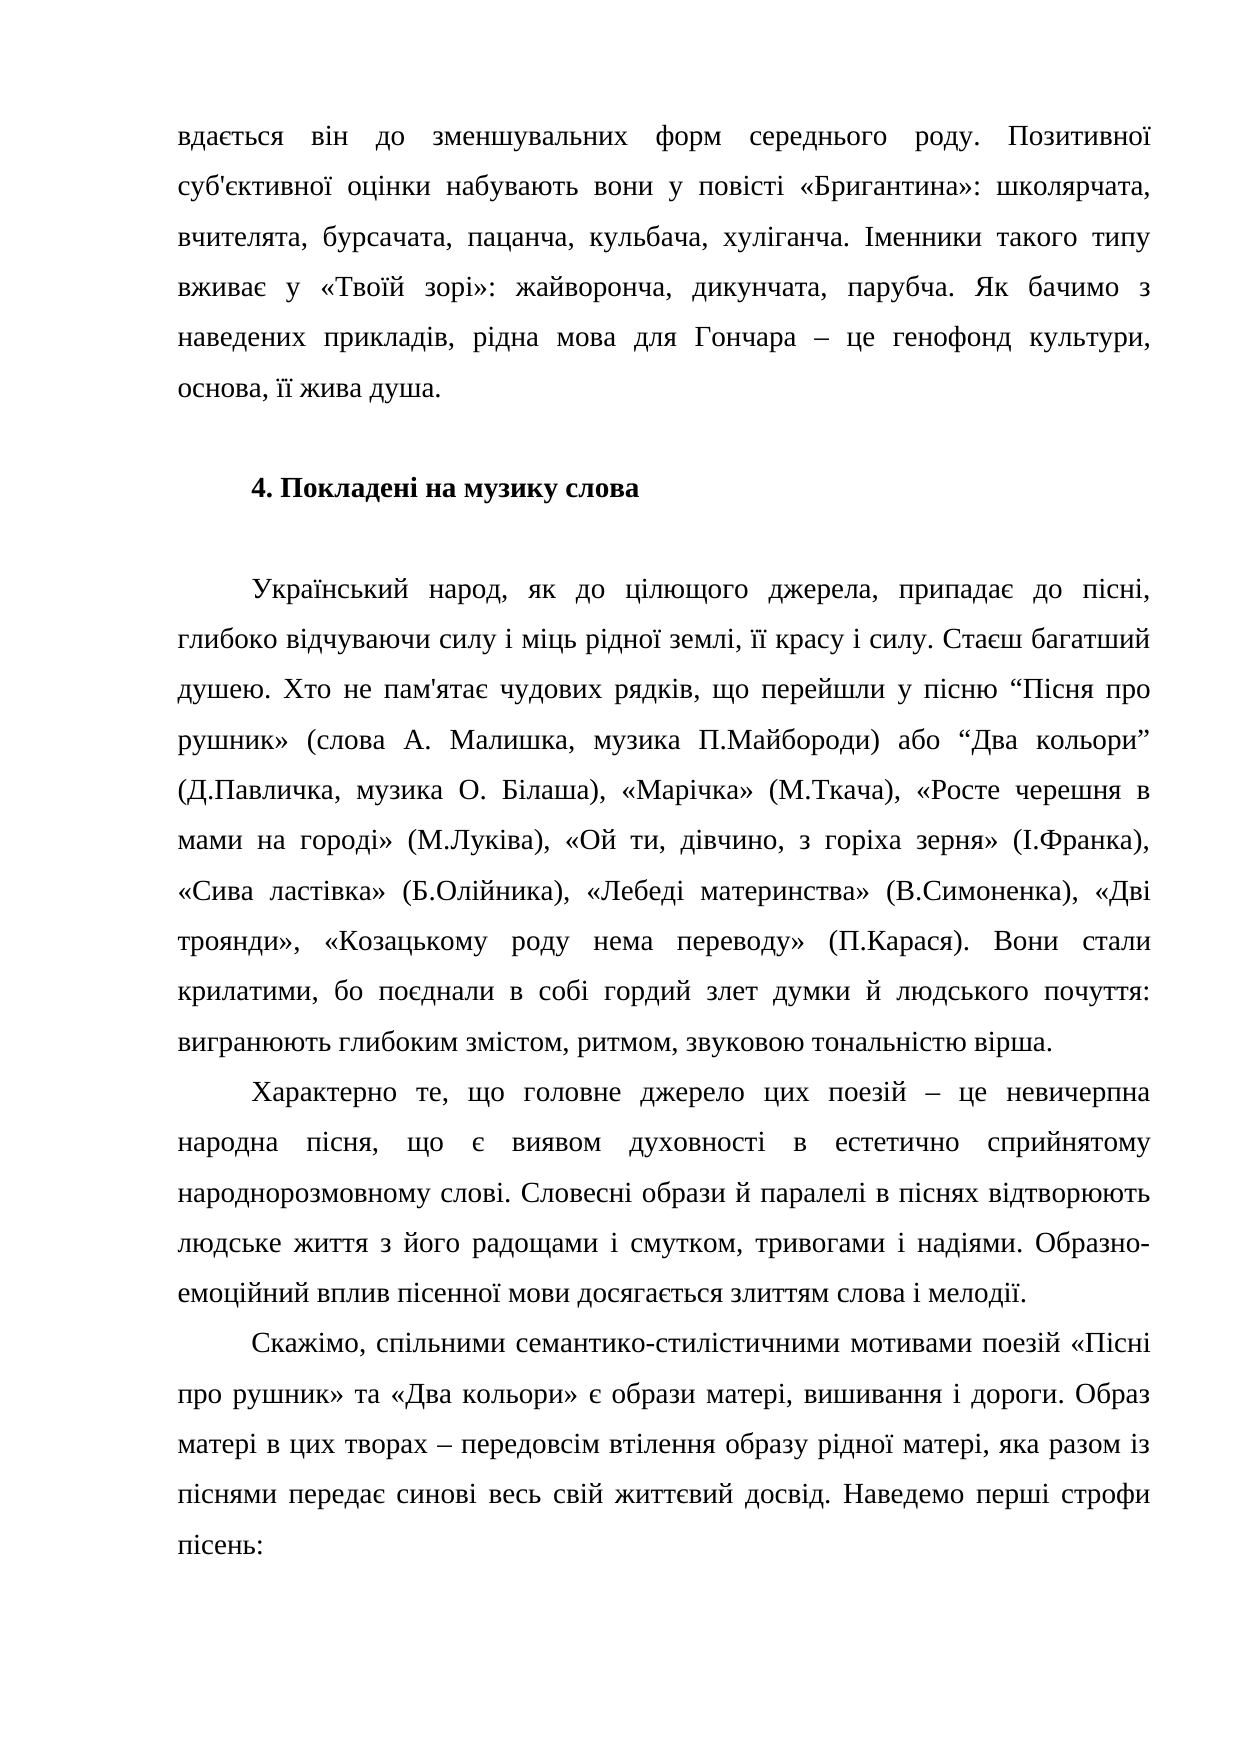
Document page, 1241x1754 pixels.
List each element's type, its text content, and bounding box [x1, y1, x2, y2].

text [177, 118, 1152, 403]
text Характерно те, що головне джерело цих поезій – це невичерпна народна пісня, що є виявом духовності в естетично сприйнятому народнорозмовному слові. Словесні образи й паралелі в піснях відтворюють людське життя з його радощами і смутком, тривогами і надіями. Образно-емоційний вплив пісенної мови досягається злиттям слова і мелодії. [177, 1074, 1152, 1309]
text Скажімо, спільними семантико-стилістичними мотивами поезій «Пісні про рушник» та «Два кольори» є образи матері, вишивання і дороги. Образ матері в цих творах – передовсім втілення образу рідної матері, яка разом із піснями передає синові весь свій життєвий досвід. Наведемо перші строфи пісень: [177, 1326, 1152, 1560]
text 4. Покладені на музику слова [177, 470, 1152, 504]
text Український народ, як до цілющого джерела, припадає до пісні, глибоко відчуваючи силу і міць рідної землі, її красу і силу. Стаєш багатший душею. Хто не пам'ятає чудових рядків, що перейшли у пісню “Пісня про рушник» (слова А. Малишка, музика П.Майбороди) або “Два кольори” (Д.Павличка, музика О. Білаша), «Марічка» (М.Ткача), «Росте черешня в мами на городі» (М.Луківа), «Ой ти, дівчино, з горіха зерня» (І.Франка), «Сива ластівка» (Б.Олійника), «Лебеді материнства» (В.Симоненка), «Дві троянди», «Козацькому роду нема переводу» (П.Карася). Вони стали крилатими, бо поєднали в собі гордий злет думки й людського почуття: вигранюють глибоким змістом, ритмом, звуковою тональністю вірша. [177, 571, 1152, 1057]
